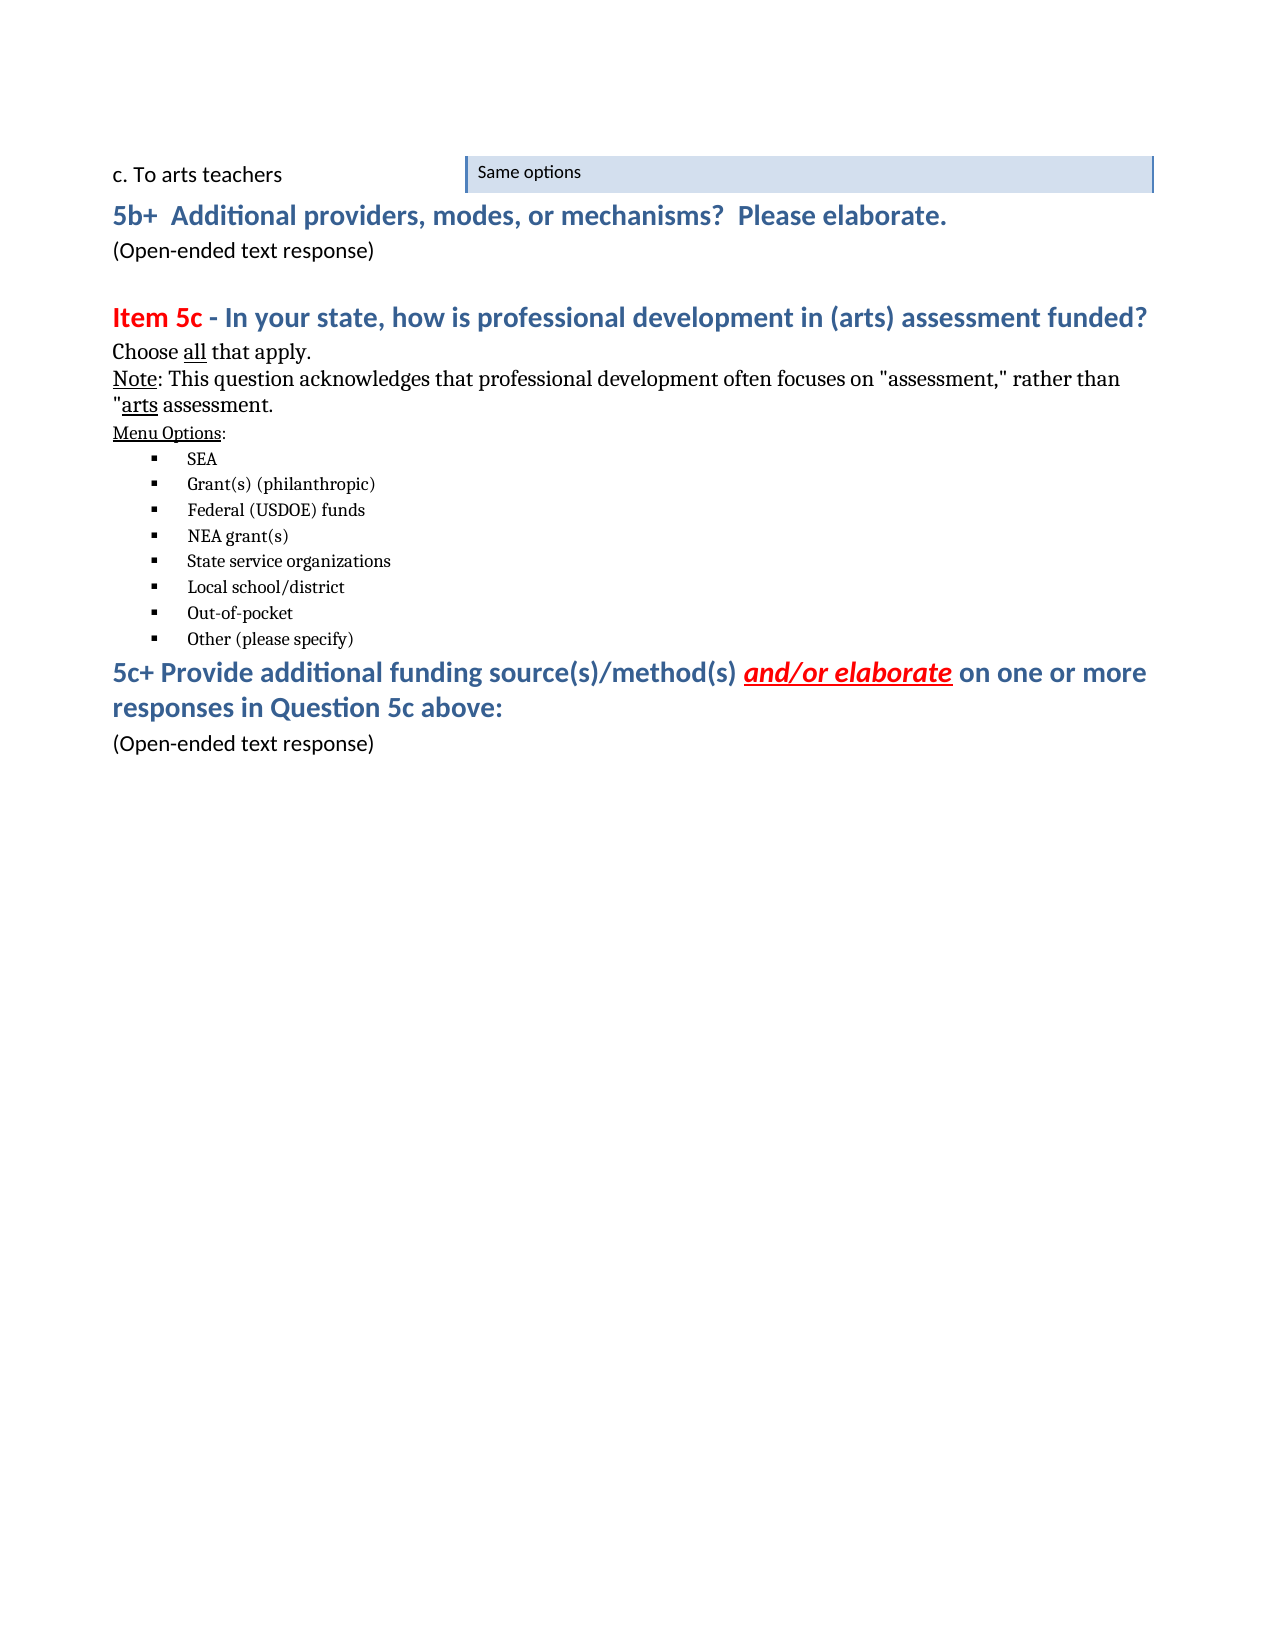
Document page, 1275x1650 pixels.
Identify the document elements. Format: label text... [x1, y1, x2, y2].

list NEA grant(s) [150, 525, 1162, 547]
subtitle (Open-ended text response) [112, 729, 1162, 757]
subtitle Item 5c - In your state, how is professional development in (arts) assessment funded? [112, 299, 1162, 335]
table_cell c. To arts teachers [101, 156, 465, 193]
list Grant(s) (philanthropic) [150, 474, 1162, 495]
text Menu Options: [112, 422, 1162, 444]
list SEA [150, 448, 1162, 469]
text Choose all that apply. Note: This question acknowledges that professional development often focuses on "assessment," rather than "arts assessment. [112, 339, 1162, 418]
list Federal (USDOE) funds [150, 499, 1162, 521]
list Local school/district [150, 577, 1162, 598]
subtitle 5b+ Additional providers, modes, or mechanisms? Please elaborate. [112, 197, 1162, 232]
table_cell Same options [468, 156, 1152, 193]
subtitle 5c+ Provide additional funding source(s)/method(s) and/or elaborate on one or more responses in Question 5c above: [112, 654, 1162, 725]
list State service organizations [150, 551, 1162, 572]
list Out-of-pocket [150, 602, 1162, 624]
subtitle (Open-ended text response) [112, 237, 1162, 264]
list Other (please specify) [150, 628, 1162, 650]
